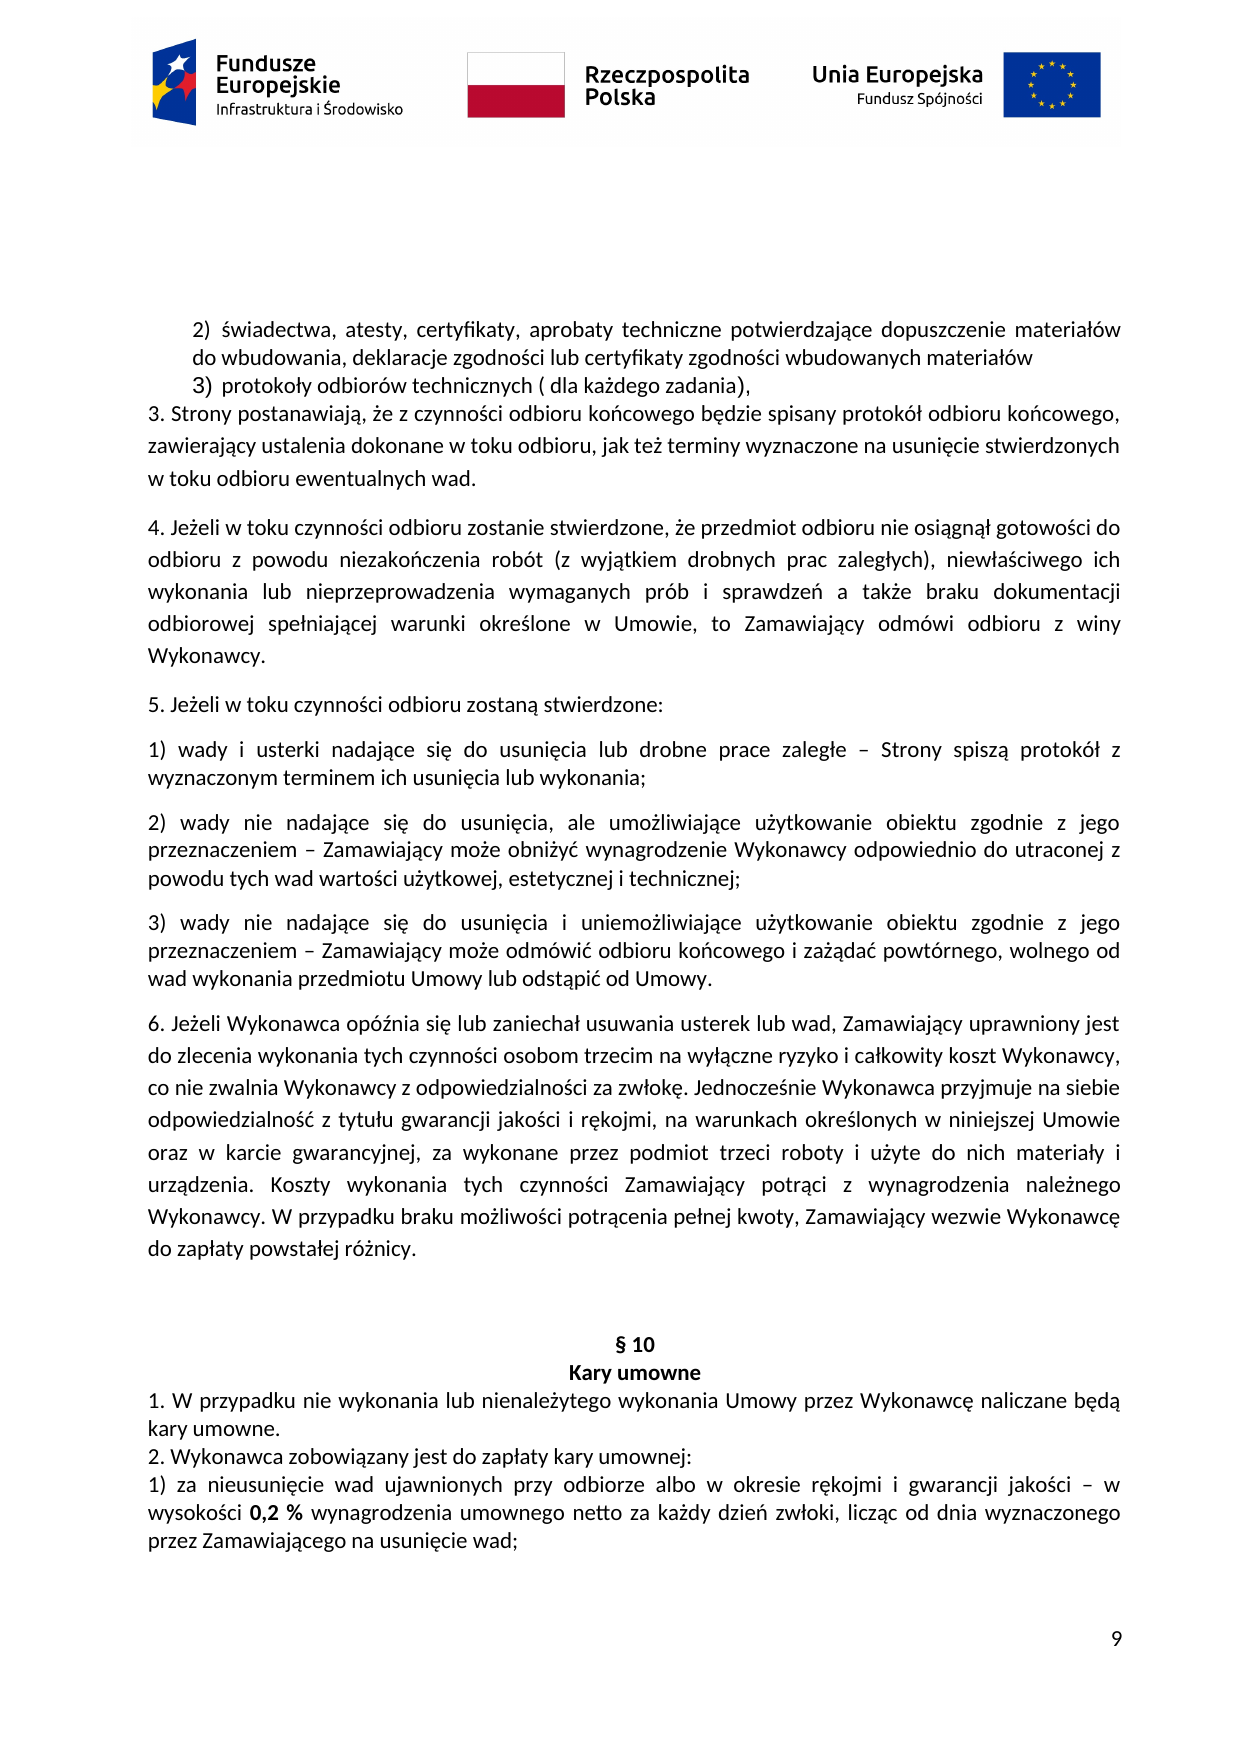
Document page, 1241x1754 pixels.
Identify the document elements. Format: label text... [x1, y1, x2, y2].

text 2. Wykonawca zobowiązany jest do zapłaty kary umownej: [148, 1442, 1122, 1470]
text Kary umowne [148, 1358, 1122, 1386]
text 1. W przypadku nie wykonania lub nienależytego wykonania Umowy przez Wykonawcę naliczane będą kary umowne. [148, 1386, 1122, 1442]
text 3. Strony postanawiają, że z czynności odbioru końcowego będzie spisany protokół odbioru końcowego, zawierający ustalenia dokonane w toku odbioru, jak też terminy wyznaczone na usunięcie stwierdzonych w toku odbioru ewentualnych wad. [148, 399, 1122, 492]
text 4. Jeżeli w toku czynności odbioru zostanie stwierdzone, że przedmiot odbioru nie osiągnął gotowości do odbioru z powodu niezakończenia robót (z wyjątkiem drobnych prac zaległych), niewłaściwego ich wykonania lub nieprzeprowadzenia wymaganych prób i sprawdzeń a także braku dokumentacji odbiorowej spełniającej warunki określone w Umowie, to Zamawiający odmówi odbioru z winy Wykonawcy. [148, 513, 1122, 669]
picture [131, 17, 1122, 147]
list świadectwa, atesty, certyfikaty, aprobaty techniczne potwierdzające dopuszczenie materiałów do wbudowania, deklaracje zgodności lub certyfikaty zgodności wbudowanych materiałów [192, 315, 1122, 371]
text 6. Jeżeli Wykonawca opóźnia się lub zaniechał usuwania usterek lub wad, Zamawiający uprawniony jest do zlecenia wykonania tych czynności osobom trzecim na wyłączne ryzyko i całkowity koszt Wykonawcy, co nie zwalnia Wykonawcy z odpowiedzialności za zwłokę. Jednocześnie Wykonawca przyjmuje na siebie odpowiedzialność z tytułu gwarancji jakości i rękojmi, na warunkach określonych w niniejszej Umowie oraz w karcie gwarancyjnej, za wykonane przez podmiot trzeci roboty i użyte do nich materiały i urządzenia. Koszty wykonania tych czynności Zamawiający potrąci z wynagrodzenia należnego Wykonawcy. W przypadku braku możliwości potrącenia pełnej kwoty, Zamawiający wezwie Wykonawcę do zapłaty powstałej różnicy. [148, 1009, 1122, 1262]
text 1) wady i usterki nadające się do usunięcia lub drobne prace zaległe – Strony spiszą protokół z wyznaczonym terminem ich usunięcia lub wykonania; [148, 735, 1122, 791]
text 1) za nieusunięcie wad ujawnionych przy odbiorze albo w okresie rękojmi i gwarancji jakości – w wysokości 0,2 % wynagrodzenia umownego netto za każdy dzień zwłoki, licząc od dnia wyznaczonego przez Zamawiającego na usunięcie wad; [148, 1470, 1122, 1554]
text § 10 [148, 1330, 1122, 1358]
list protokoły odbiorów technicznych ( dla każdego zadania), [192, 371, 1122, 399]
text 5. Jeżeli w toku czynności odbioru zostaną stwierdzone: [148, 690, 1122, 718]
text 3) wady nie nadające się do usunięcia i uniemożliwiające użytkowanie obiektu zgodnie z jego przeznaczeniem – Zamawiający może odmówić odbioru końcowego i zażądać powtórnego, wolnego od wad wykonania przedmiotu Umowy lub odstąpić od Umowy. [148, 908, 1122, 992]
text 2) wady nie nadające się do usunięcia, ale umożliwiające użytkowanie obiektu zgodnie z jego przeznaczeniem – Zamawiający może obniżyć wynagrodzenie Wykonawcy odpowiednio do utraconej z powodu tych wad wartości użytkowej, estetycznej i technicznej; [148, 808, 1122, 892]
